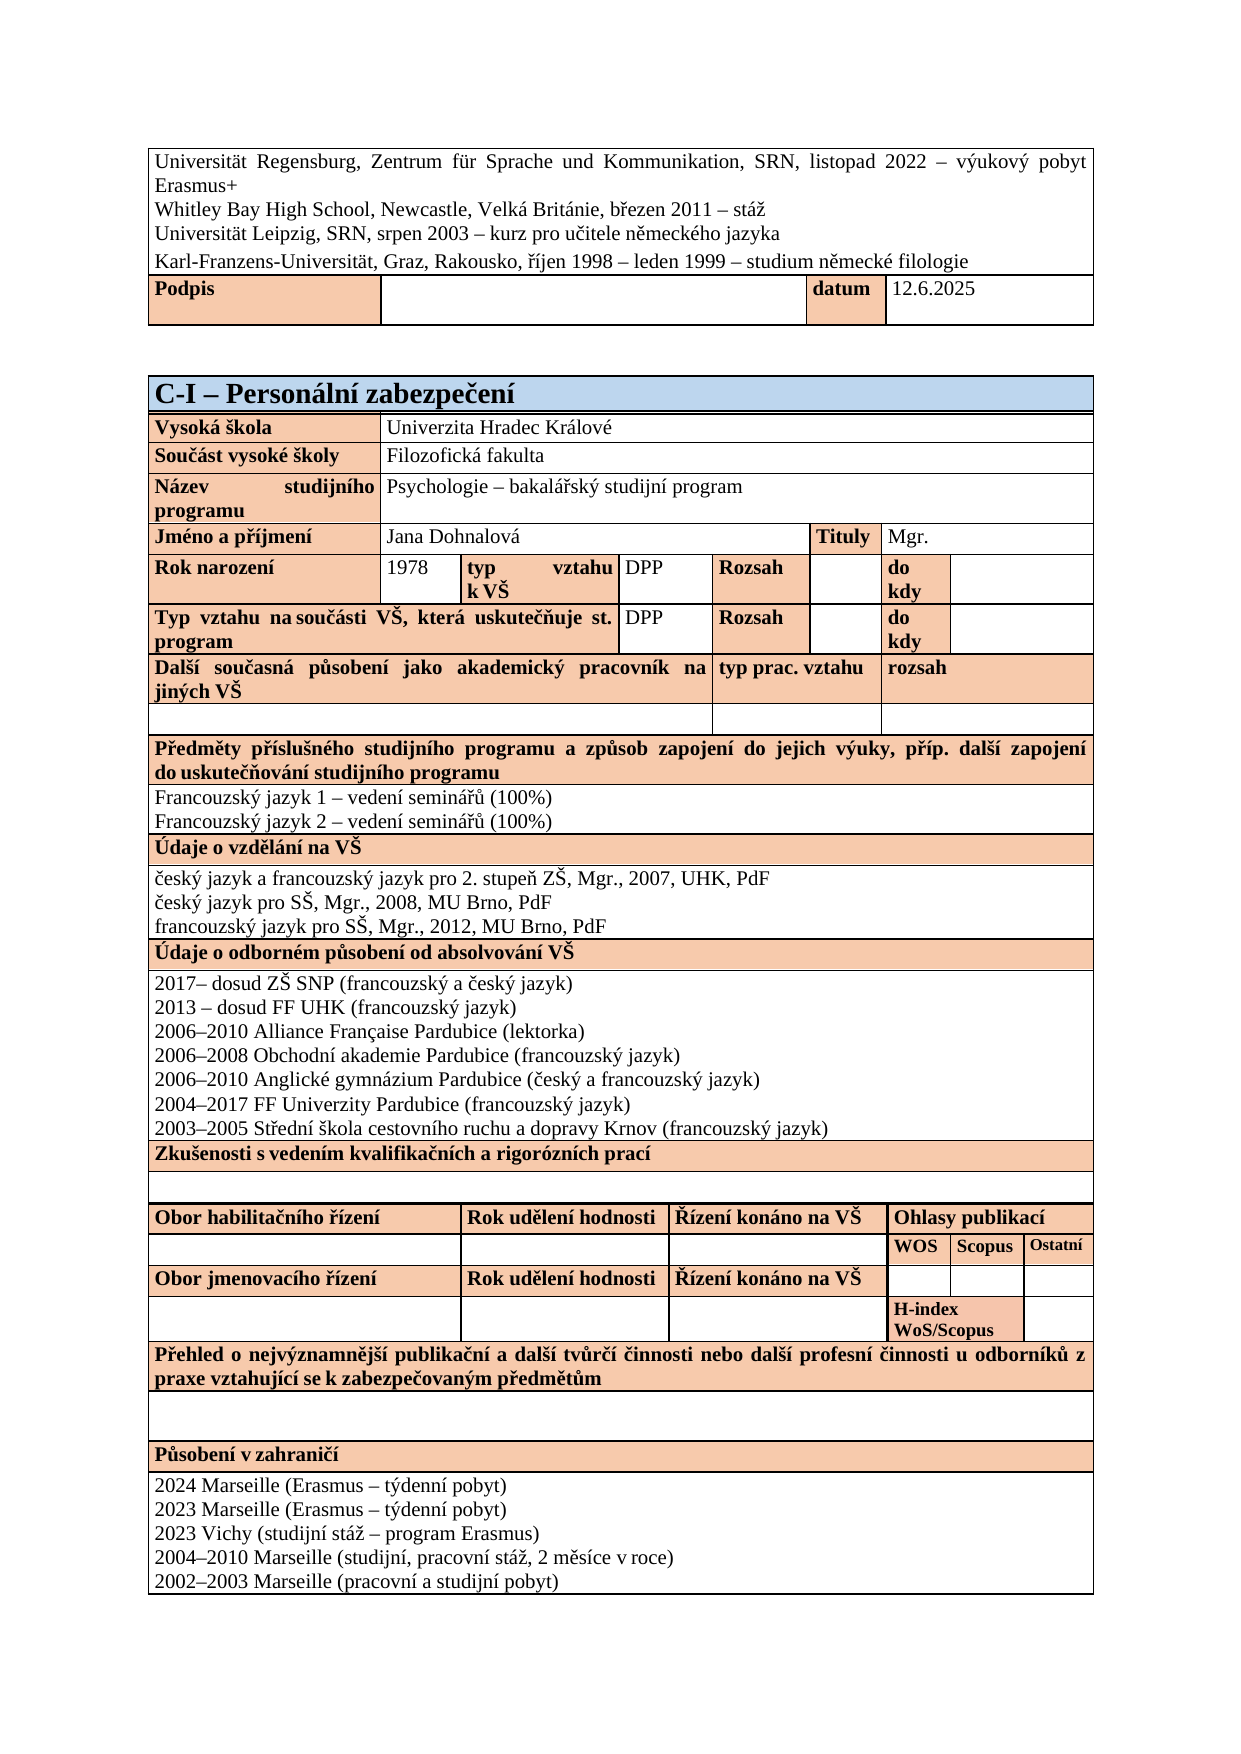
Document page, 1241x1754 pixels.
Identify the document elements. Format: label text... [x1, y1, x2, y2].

table_cell Podpis [149, 276, 380, 324]
table_cell Tituly [811, 524, 881, 554]
table_cell Mgr. [882, 524, 1093, 554]
table_cell Typ vztahu na součásti VŠ, která uskutečňuje st. program [149, 605, 618, 653]
table_cell [713, 704, 881, 734]
table_cell Obor habilitačního řízení [149, 1205, 460, 1233]
table_cell [951, 555, 1093, 603]
table_cell Rozsah [713, 555, 809, 603]
table_cell DPP [620, 605, 712, 653]
table_cell Rozsah [713, 605, 809, 653]
table_cell Součást vysoké školy [149, 443, 380, 473]
table_cell Scopus [951, 1235, 1023, 1264]
table_cell 12.6.2025 [887, 276, 1093, 324]
table_cell [670, 1235, 886, 1264]
table_cell rozsah [882, 655, 1093, 703]
table_cell [462, 1235, 668, 1264]
table_cell Rok narození [149, 555, 380, 603]
table_cell [1025, 1266, 1093, 1296]
table_cell [462, 1297, 668, 1341]
table_cell DPP [620, 555, 712, 603]
table_cell Univerzita Hradec Králové [381, 415, 1093, 441]
table_cell Působení v zahraničí [149, 1442, 1093, 1471]
table_cell [670, 1297, 886, 1341]
table_cell [1025, 1297, 1093, 1341]
table_cell Obor jmenovacího řízení [149, 1266, 460, 1296]
table_cell Francouzský jazyk 1 – vedení seminářů (100%) Francouzský jazyk 2 – vedení seminářů (100%) [149, 785, 1093, 833]
table_header C-I – Personální zabezpečení [149, 377, 1093, 410]
table_cell Rok udělení hodnosti [462, 1205, 668, 1233]
table_cell Psychologie – bakalářský studijní program [381, 474, 1093, 522]
table_cell Název studijního programu [149, 474, 380, 522]
table_cell Ostatní [1025, 1235, 1093, 1264]
table_cell Další současná působení jako akademický pracovník na jiných VŠ [149, 655, 712, 703]
table_cell [951, 1266, 1023, 1296]
table_cell Jméno a příjmení [149, 524, 380, 554]
table_cell Přehled o nejvýznamnější publikační a další tvůrčí činnosti nebo další profesní činnosti u odborníků z praxe vztahující se k zabezpečovaným předmětům [149, 1342, 1093, 1390]
table_cell 2024 Marseille (Erasmus – týdenní pobyt) 2023 Marseille (Erasmus – týdenní pobyt) 2023 Vichy (studijní stáž – program Erasmus) 2004–2010 Marseille (studijní, pracovní stáž, 2 měsíce v roce) 2002–2003 Marseille (pracovní a studijní pobyt) [149, 1473, 1093, 1593]
table_cell Řízení konáno na VŠ [670, 1266, 886, 1296]
table_cell typ vztahu k VŠ [462, 555, 618, 603]
table_cell [149, 1172, 1093, 1202]
table_cell Údaje o vzdělání na VŠ [149, 835, 1093, 864]
table_cell Předměty příslušného studijního programu a způsob zapojení do jejich výuky, příp. další zapojení do uskutečňování studijního programu [149, 736, 1093, 784]
table_cell [811, 605, 881, 653]
table_cell Vysoká škola [149, 415, 380, 441]
table_cell [951, 605, 1093, 653]
table_cell Ohlasy publikací [889, 1205, 1093, 1233]
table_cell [149, 149, 1093, 274]
table_cell [882, 704, 1093, 734]
table_cell Řízení konáno na VŠ [670, 1205, 886, 1233]
table_cell do kdy [882, 555, 950, 603]
table_cell typ prac. vztahu [713, 655, 881, 703]
table_cell Rok udělení hodnosti [462, 1266, 668, 1296]
table_cell do kdy [882, 605, 950, 653]
table_cell [149, 1235, 460, 1264]
table_cell WOS [889, 1235, 950, 1264]
table_cell [382, 276, 806, 324]
table_cell 2017– dosud ZŠ SNP (francouzský a český jazyk) 2013 – dosud FF UHK (francouzský jazyk) 2006–2010 Alliance Française Pardubice (lektorka) 2006–2008 Obchodní akademie Pardubice (francouzský jazyk) 2006–2010 Anglické gymnázium Pardubice (český a francouzský jazyk) 2004–2017 FF Univerzity Pardubice (francouzský jazyk) 2003–2005 Střední škola cestovního ruchu a dopravy Krnov (francouzský jazyk) [149, 971, 1093, 1139]
table_cell český jazyk a francouzský jazyk pro 2. stupeň ZŠ, Mgr., 2007, UHK, PdF český jazyk pro SŠ, Mgr., 2008, MU Brno, PdF francouzský jazyk pro SŠ, Mgr., 2012, MU Brno, PdF [149, 866, 1093, 938]
table_cell [149, 1392, 1093, 1440]
table_cell [811, 555, 881, 603]
table_cell [889, 1266, 950, 1296]
table_cell [149, 704, 712, 734]
table_cell Jana Dohnalová [381, 524, 809, 554]
table_cell Údaje o odborném působení od absolvování VŠ [149, 940, 1093, 969]
table_cell datum [807, 276, 885, 324]
table_cell Filozofická fakulta [381, 443, 1093, 473]
table_cell 1978 [381, 555, 460, 603]
table_cell H-index WoS/Scopus [889, 1297, 1023, 1341]
table_cell [149, 1297, 460, 1341]
table_cell Zkušenosti s vedením kvalifikačních a rigorózních prací [149, 1141, 1093, 1171]
